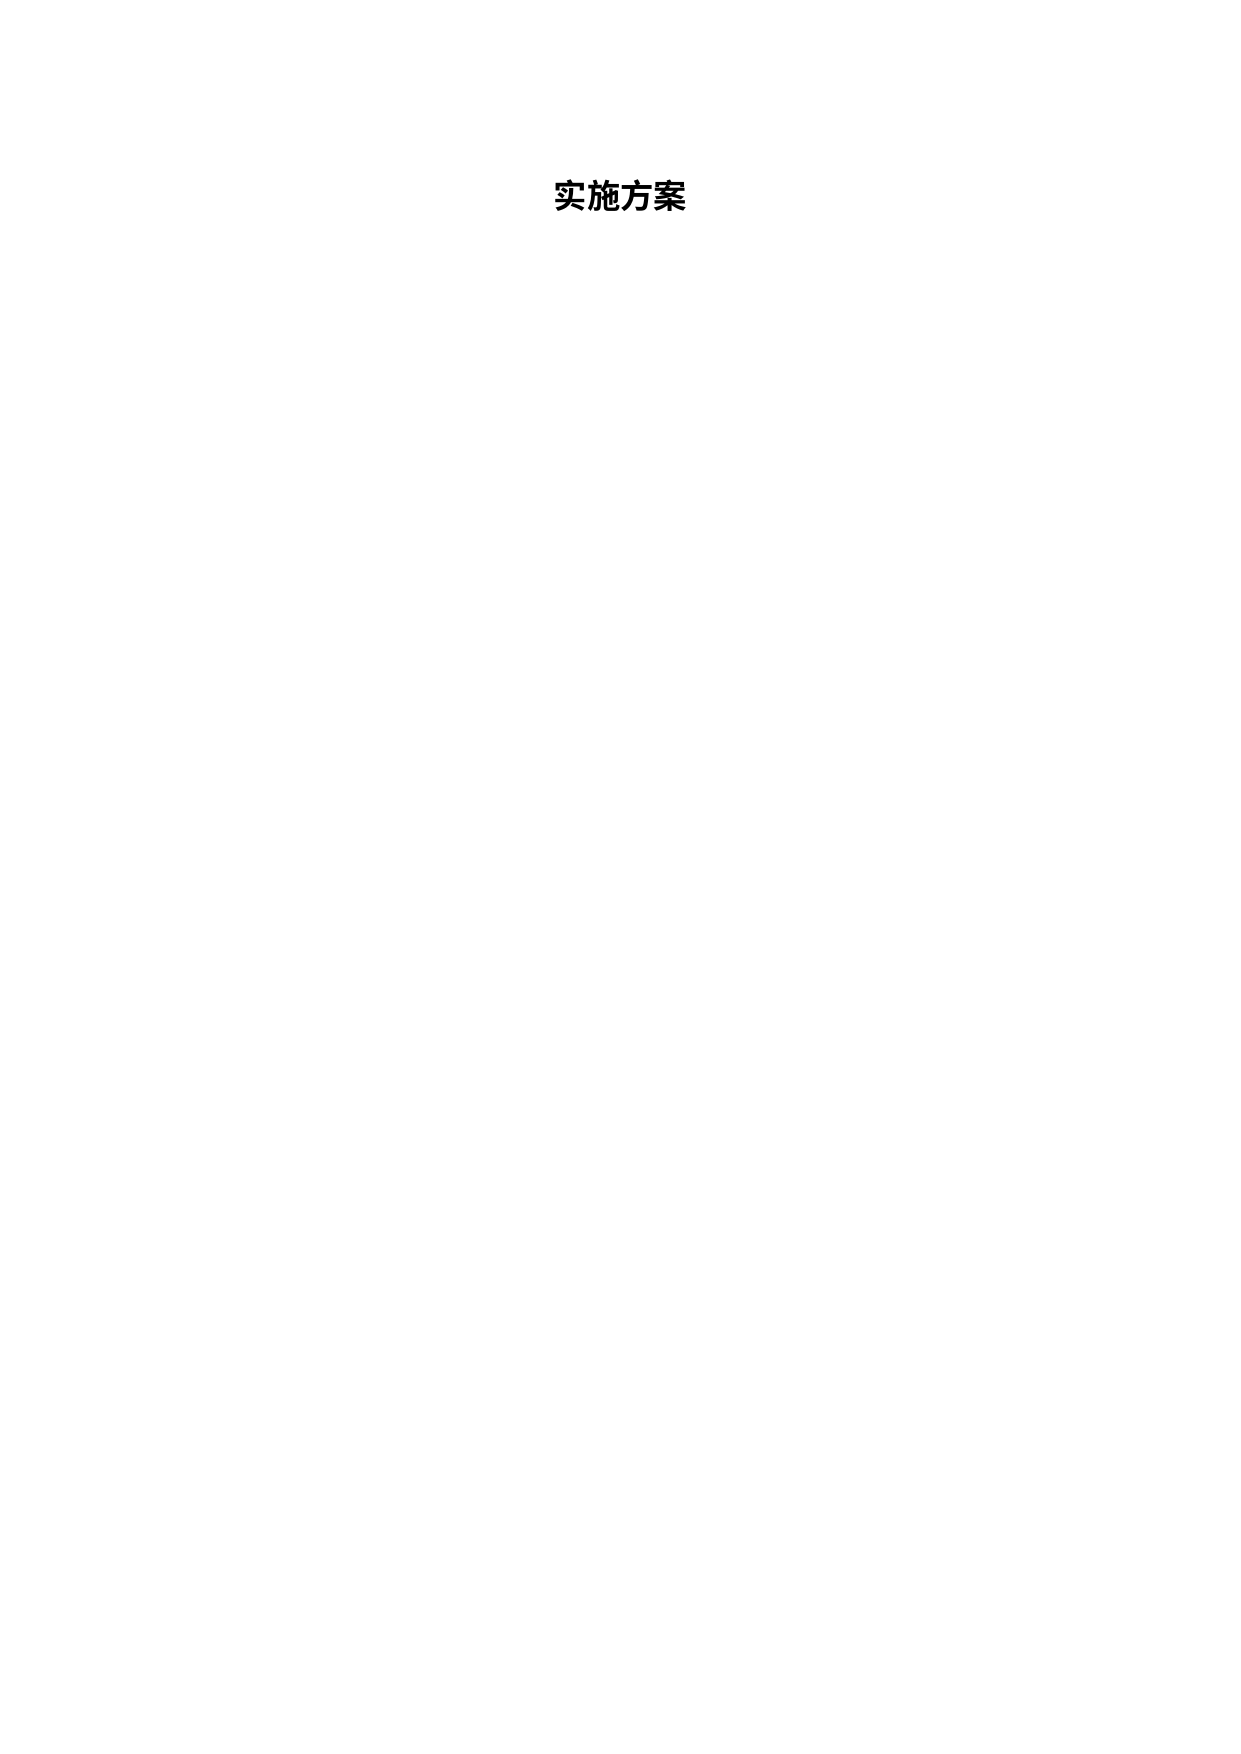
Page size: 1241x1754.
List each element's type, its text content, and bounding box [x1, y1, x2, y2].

text 实施方案 [187, 162, 1053, 227]
